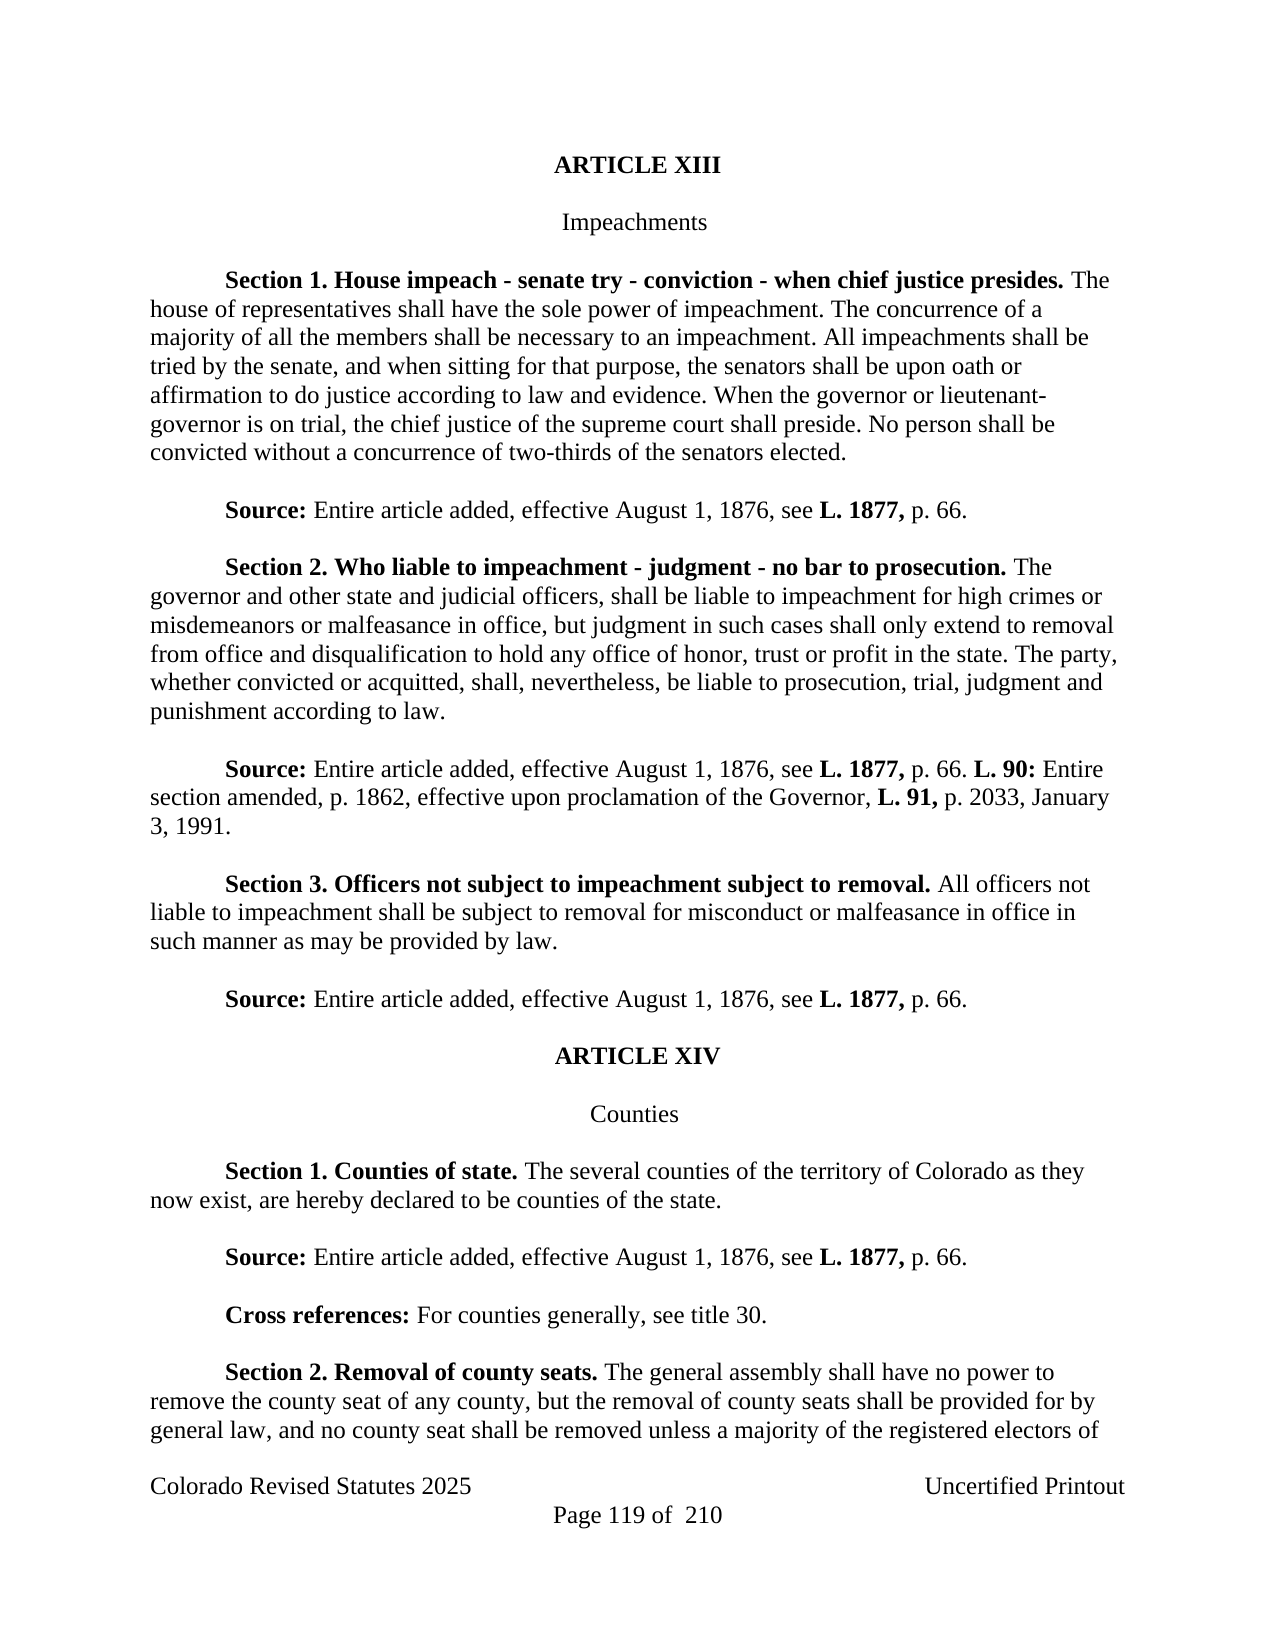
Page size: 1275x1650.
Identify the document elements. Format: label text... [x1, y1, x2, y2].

text Counties [150, 1099, 1125, 1127]
text Section 3. Officers not subject to impeachment subject to removal. All officers not liable to impeachment shall be subject to removal for misconduct or malfeasance in office in such manner as may be provided by law. [150, 869, 1125, 955]
text ARTICLE XIII [150, 150, 1125, 179]
text Section 2. Who liable to impeachment - judgment - no bar to prosecution. The governor and other state and judicial officers, shall be liable to impeachment for high crimes or misdemeanors or malfeasance in office, but judgment in such cases shall only extend to removal from office and disqualification to hold any office of honor, trust or profit in the state. The party, whether convicted or acquitted, shall, nevertheless, be liable to prosecution, trial, judgment and punishment according to law. [150, 552, 1125, 725]
text Source: Entire article added, effective August 1, 1876, see L. 1877, p. 66. [150, 984, 1125, 1012]
text Source: Entire article added, effective August 1, 1876, see L. 1877, p. 66. [150, 495, 1125, 524]
text Impeachments [150, 207, 1125, 236]
text Source: Entire article added, effective August 1, 1876, see L. 1877, p. 66. L. 90: Entire section amended, p. 1862, effective upon proclamation of the Governor, L. 91, p. 2033, January 3, 1991. [150, 754, 1125, 840]
text Cross references: For counties generally, see title 30. [150, 1300, 1125, 1329]
text ARTICLE XIV [150, 1041, 1125, 1070]
text Section 1. Counties of state. The several counties of the territory of Colorado as they now exist, are hereby declared to be counties of the state. [150, 1156, 1125, 1214]
text Section 1. House impeach - senate try - conviction - when chief justice presides. The house of representatives shall have the sole power of impeachment. The concurrence of a majority of all the members shall be necessary to an impeachment. All impeachments shall be tried by the senate, and when sitting for that purpose, the senators shall be upon oath or affirmation to do justice according to law and evidence. When the governor or lieutenant-governor is on trial, the chief justice of the supreme court shall preside. No person shall be convicted without a concurrence of two-thirds of the senators elected. [150, 265, 1125, 466]
text Source: Entire article added, effective August 1, 1876, see L. 1877, p. 66. [150, 1242, 1125, 1271]
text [150, 1357, 1125, 1444]
